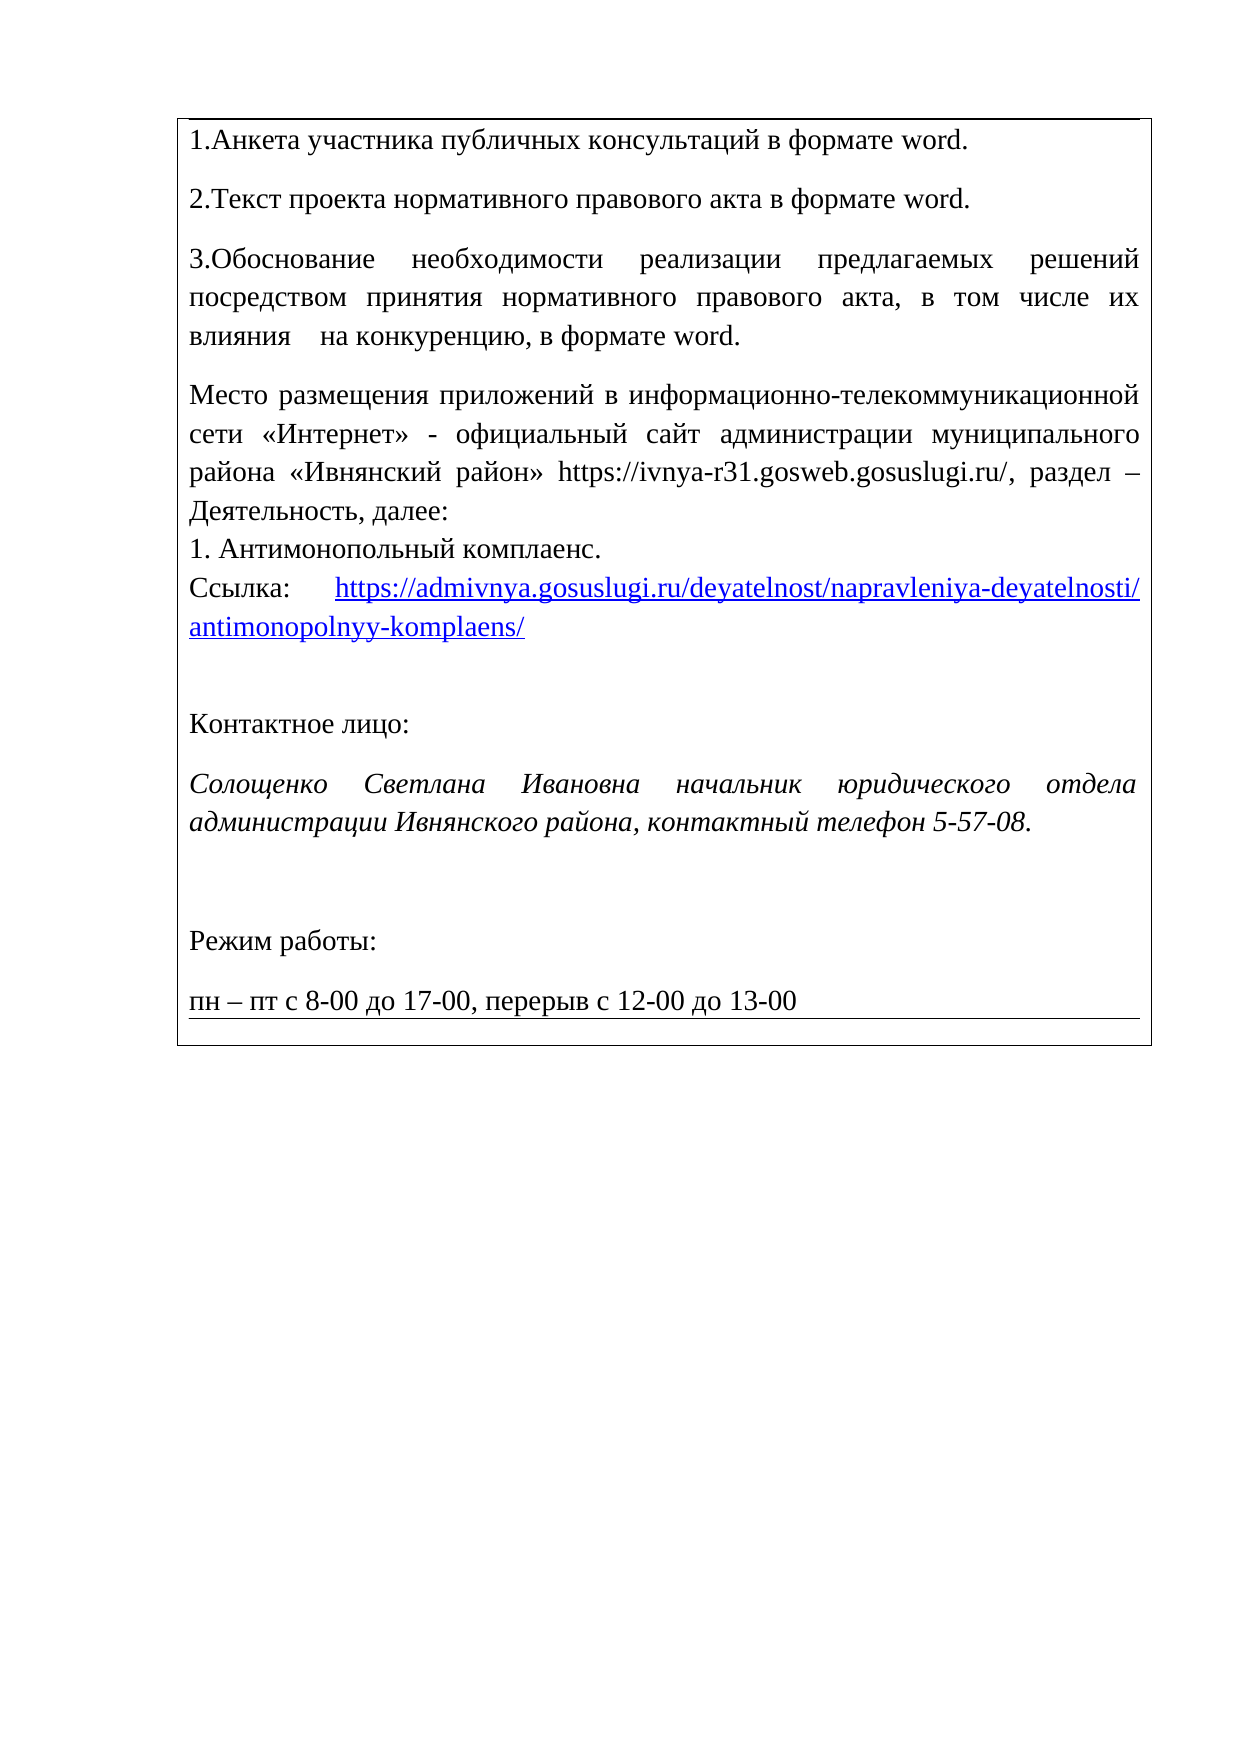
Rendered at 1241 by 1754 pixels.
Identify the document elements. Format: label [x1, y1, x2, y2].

table_cell [178, 119, 1151, 1045]
